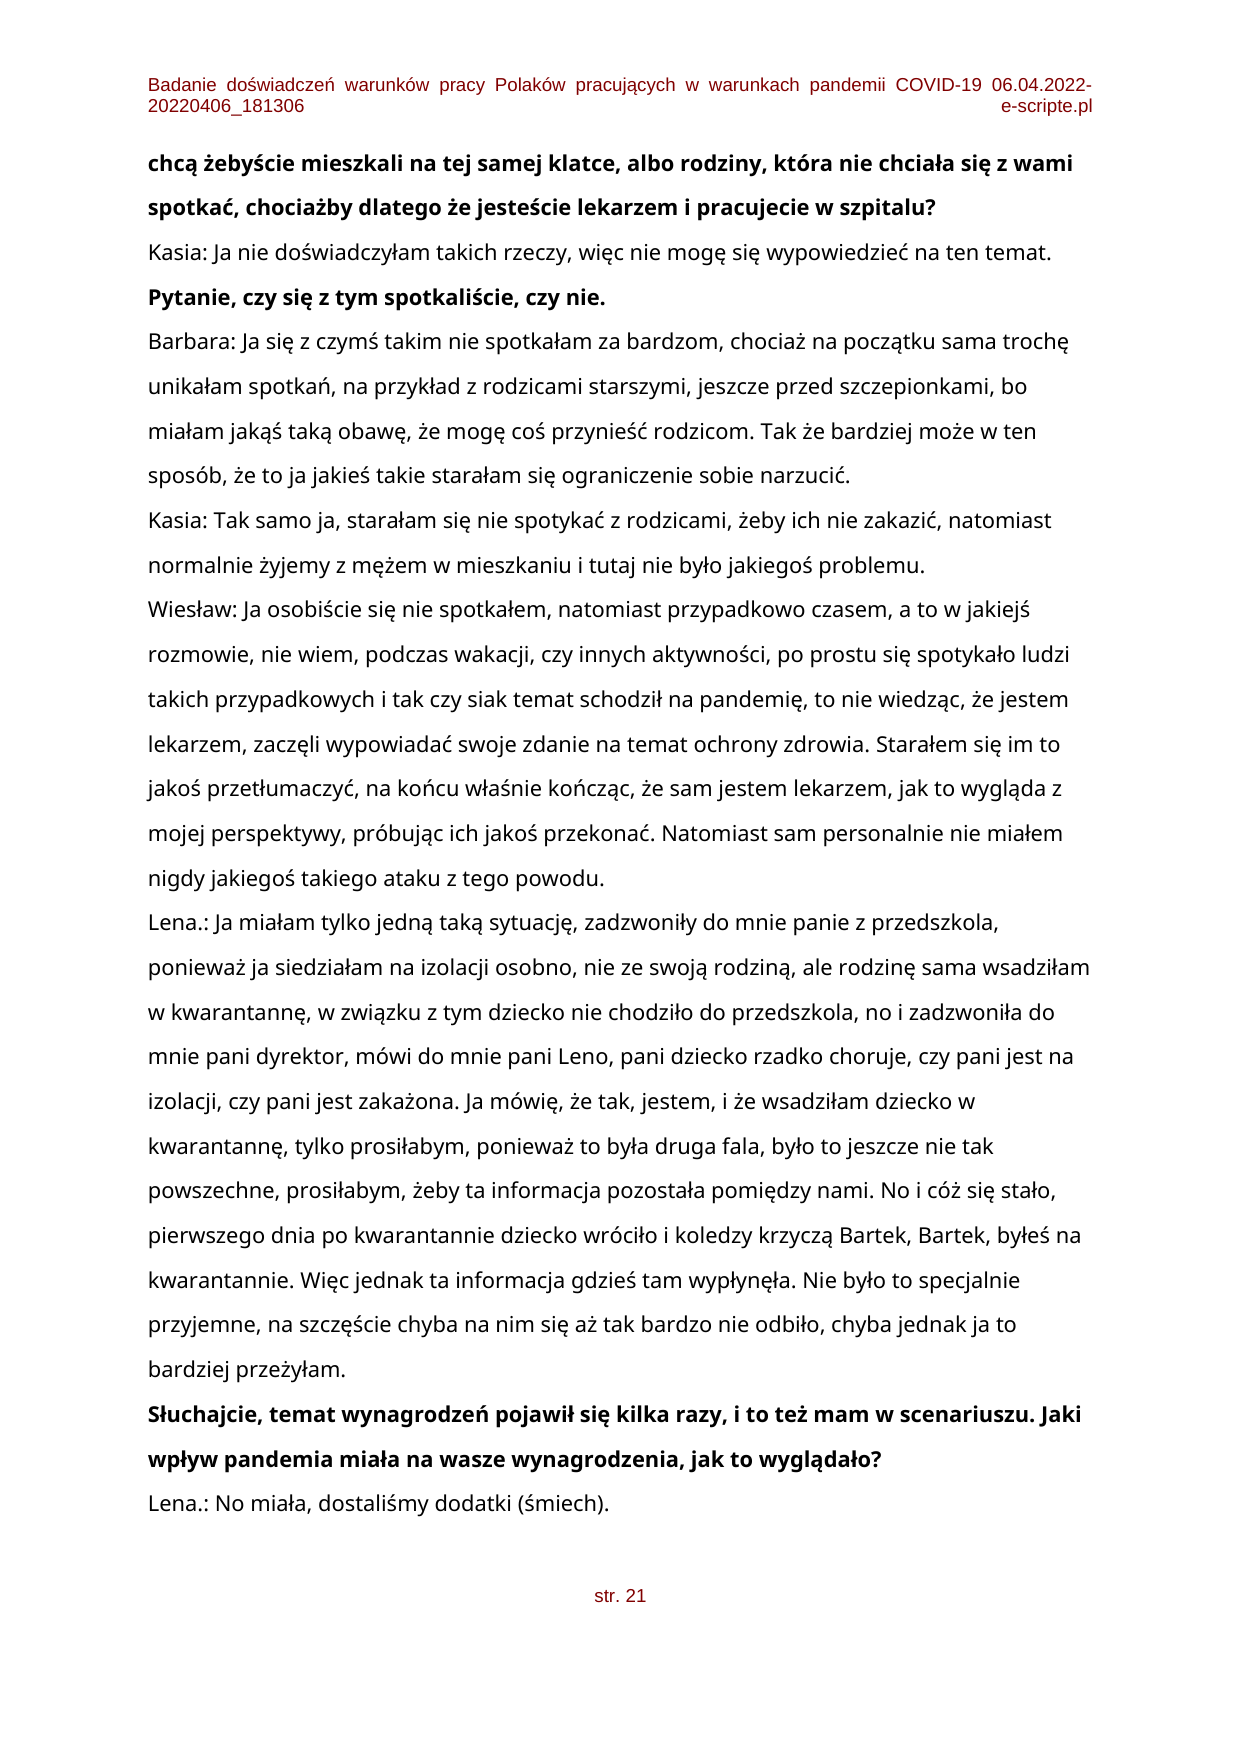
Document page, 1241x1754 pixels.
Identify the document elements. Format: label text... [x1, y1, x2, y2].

text Kasia: Ja nie doświadczyłam takich rzeczy, więc nie mogę się wypowiedzieć na ten temat. [148, 237, 1093, 267]
text Słuchajcie, temat wynagrodzeń pojawił się kilka razy, i to też mam w scenariuszu. Jaki wpływ pandemia miała na wasze wynagrodzenia, jak to wyglądało? [148, 1399, 1093, 1473]
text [148, 148, 1093, 222]
text Wiesław: Ja osobiście się nie spotkałem, natomiast przypadkowo czasem, a to w jakiejś rozmowie, nie wiem, podczas wakacji, czy innych aktywności, po prostu się spotykało ludzi takich przypadkowych i tak czy siak temat schodził na pandemię, to nie wiedząc, że jestem lekarzem, zaczęli wypowiadać swoje zdanie na temat ochrony zdrowia. Starałem się im to jakoś przetłumaczyć, na końcu właśnie kończąc, że sam jestem lekarzem, jak to wygląda z mojej perspektywy, próbując ich jakoś przekonać. Natomiast sam personalnie nie miałem nigdy jakiegoś takiego ataku z tego powodu. [148, 594, 1093, 892]
text Barbara: Ja się z czymś takim nie spotkałam za bardzom, chociaż na początku sama trochę unikałam spotkań, na przykład z rodzicami starszymi, jeszcze przed szczepionkami, bo miałam jakąś taką obawę, że mogę coś przynieść rodzicom. Tak że bardziej może w ten sposób, że to ja jakieś takie starałam się ograniczenie sobie narzucić. [148, 326, 1093, 490]
text Kasia: Tak samo ja, starałam się nie spotykać z rodzicami, żeby ich nie zakazić, natomiast normalnie żyjemy z mężem w mieszkaniu i tutaj nie było jakiegoś problemu. [148, 505, 1093, 579]
text Pytanie, czy się z tym spotkaliście, czy nie. [148, 282, 1093, 311]
text Lena.: No miała, dostaliśmy dodatki (śmiech). [148, 1488, 1093, 1518]
text Lena.: Ja miałam tylko jedną taką sytuację, zadzwoniły do mnie panie z przedszkola, ponieważ ja siedziałam na izolacji osobno, nie ze swoją rodziną, ale rodzinę sama wsadziłam w kwarantannę, w związku z tym dziecko nie chodziło do przedszkola, no i zadzwoniła do mnie pani dyrektor, mówi do mnie pani Leno, pani dziecko rzadko choruje, czy pani jest na izolacji, czy pani jest zakażona. Ja mówię, że tak, jestem, i że wsadziłam dziecko w kwarantannę, tylko prosiłabym, ponieważ to była druga fala, było to jeszcze nie tak powszechne, prosiłabym, żeby ta informacja pozostała pomiędzy nami. No i cóż się stało, pierwszego dnia po kwarantannie dziecko wróciło i koledzy krzyczą Bartek, Bartek, byłeś na kwarantannie. Więc jednak ta informacja gdzieś tam wypłynęła. Nie było to specjalnie przyjemne, na szczęście chyba na nim się aż tak bardzo nie odbiło, chyba jednak ja to bardziej przeżyłam. [148, 907, 1093, 1384]
